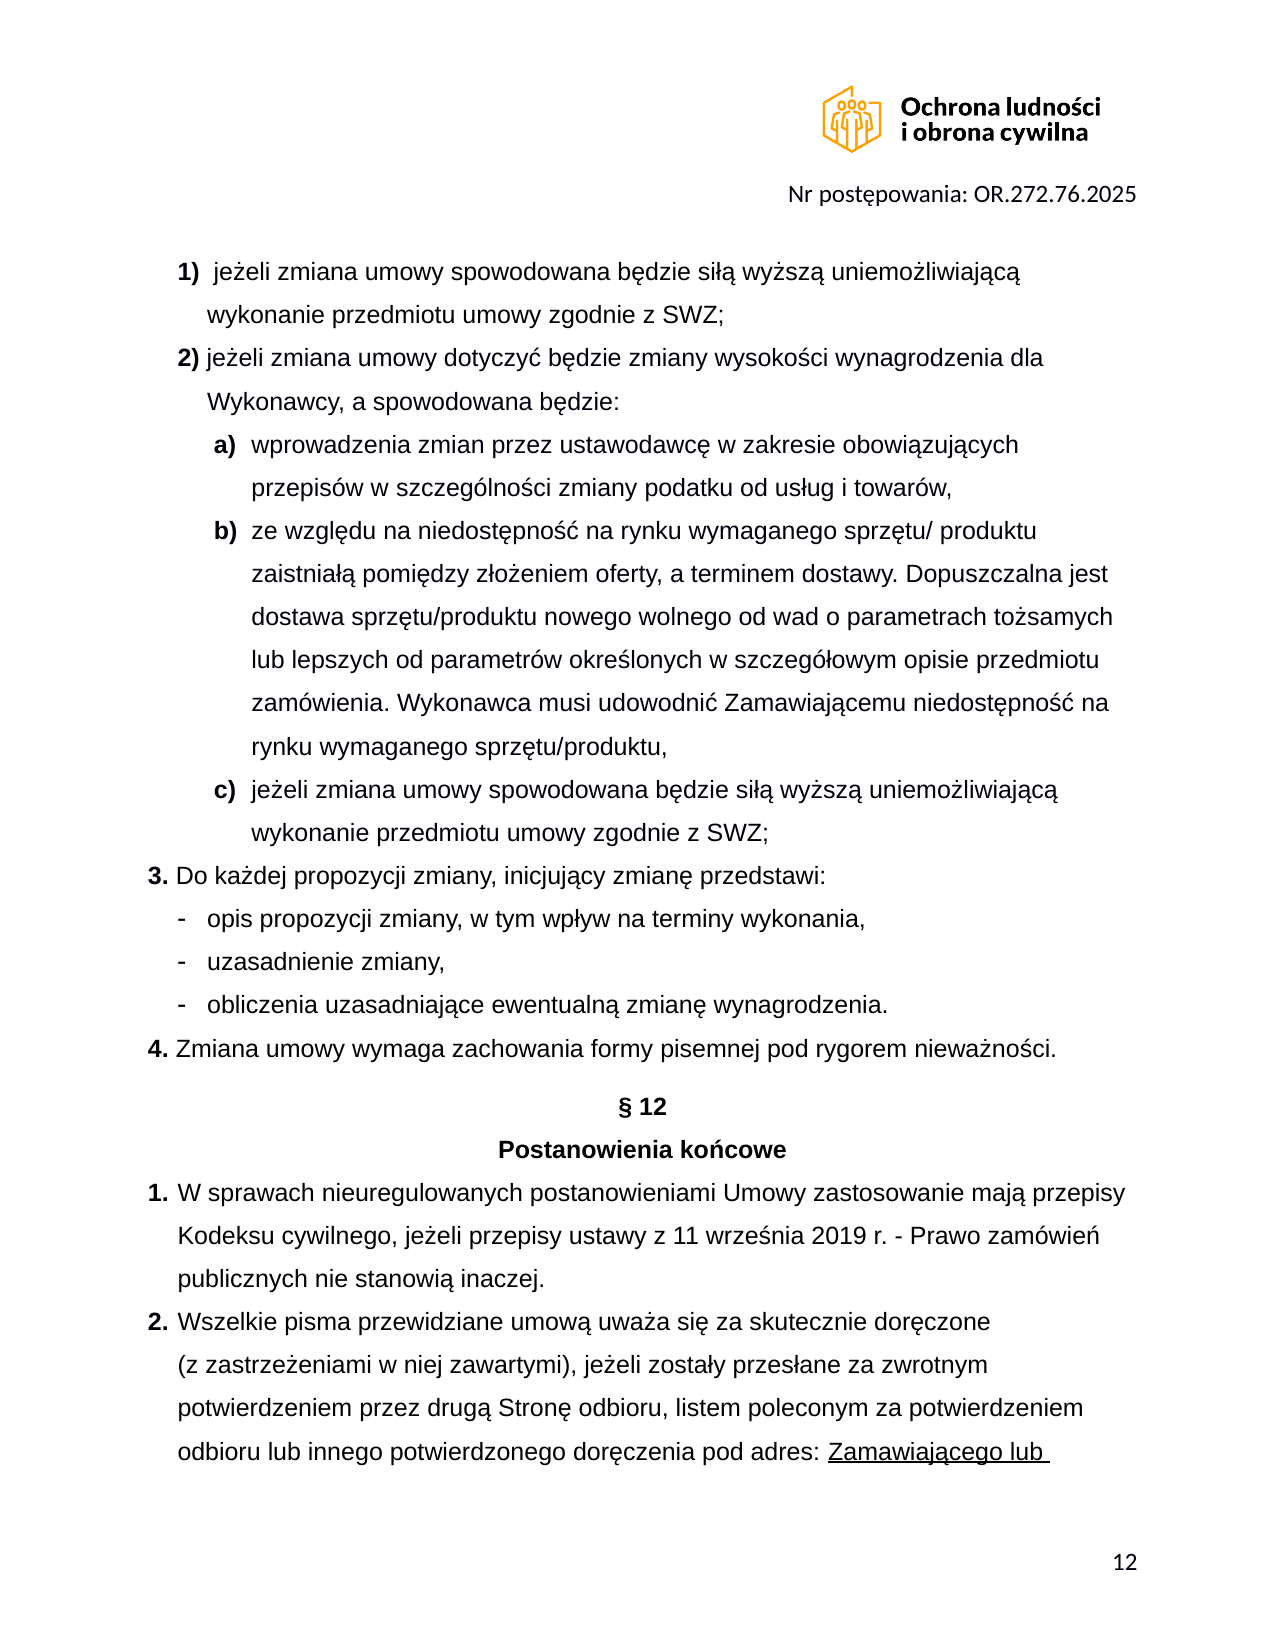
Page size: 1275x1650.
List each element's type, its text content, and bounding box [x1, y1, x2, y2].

list Zmiana umowy wymaga zachowania formy pisemnej pod rygorem nieważności. [148, 1034, 1137, 1062]
list uzasadnienie zmiany, [177, 947, 1137, 976]
list jeżeli zmiana umowy spowodowana będzie siłą wyższą uniemożliwiającą wykonanie przedmiotu umowy zgodnie z SWZ; [177, 257, 1137, 329]
list ze względu na niedostępność na rynku wymaganego sprzętu/ produktu zaistniałą pomiędzy złożeniem oferty, a terminem dostawy. Dopuszczalna jest dostawa sprzętu/produktu nowego wolnego od wad o parametrach tożsamych lub lepszych od parametrów określonych w szczegółowym opisie przedmiotu zamówienia. Wykonawca musi udowodnić Zamawiającemu niedostępność na rynku wymaganego sprzętu/produktu, [214, 516, 1137, 760]
list W sprawach nieuregulowanych postanowieniami Umowy zastosowanie mają przepisy Kodeksu cywilnego, jeżeli przepisy ustawy z 11 września 2019 r. - Prawo zamówień publicznych nie stanowią inaczej. [148, 1178, 1137, 1293]
list obliczenia uzasadniające ewentualną zmianę wynagrodzenia. [177, 991, 1137, 1019]
picture [784, 59, 1138, 179]
list opis propozycji zmiany, w tym wpływ na terminy wykonania, [177, 904, 1137, 933]
text § 12 [148, 1091, 1137, 1120]
list jeżeli zmiana umowy spowodowana będzie siłą wyższą uniemożliwiającą wykonanie przedmiotu umowy zgodnie z SWZ; [214, 775, 1137, 847]
text Postanowienia końcowe [148, 1134, 1137, 1163]
list Do każdej propozycji zmiany, inicjujący zmianę przedstawi: [148, 861, 1137, 890]
list wprowadzenia zmian przez ustawodawcę w zakresie obowiązujących przepisów w szczególności zmiany podatku od usług i towarów, [214, 430, 1137, 502]
list jeżeli zmiana umowy dotyczyć będzie zmiany wysokości wynagrodzenia dla Wykonawcy, a spowodowana będzie: [177, 343, 1137, 415]
